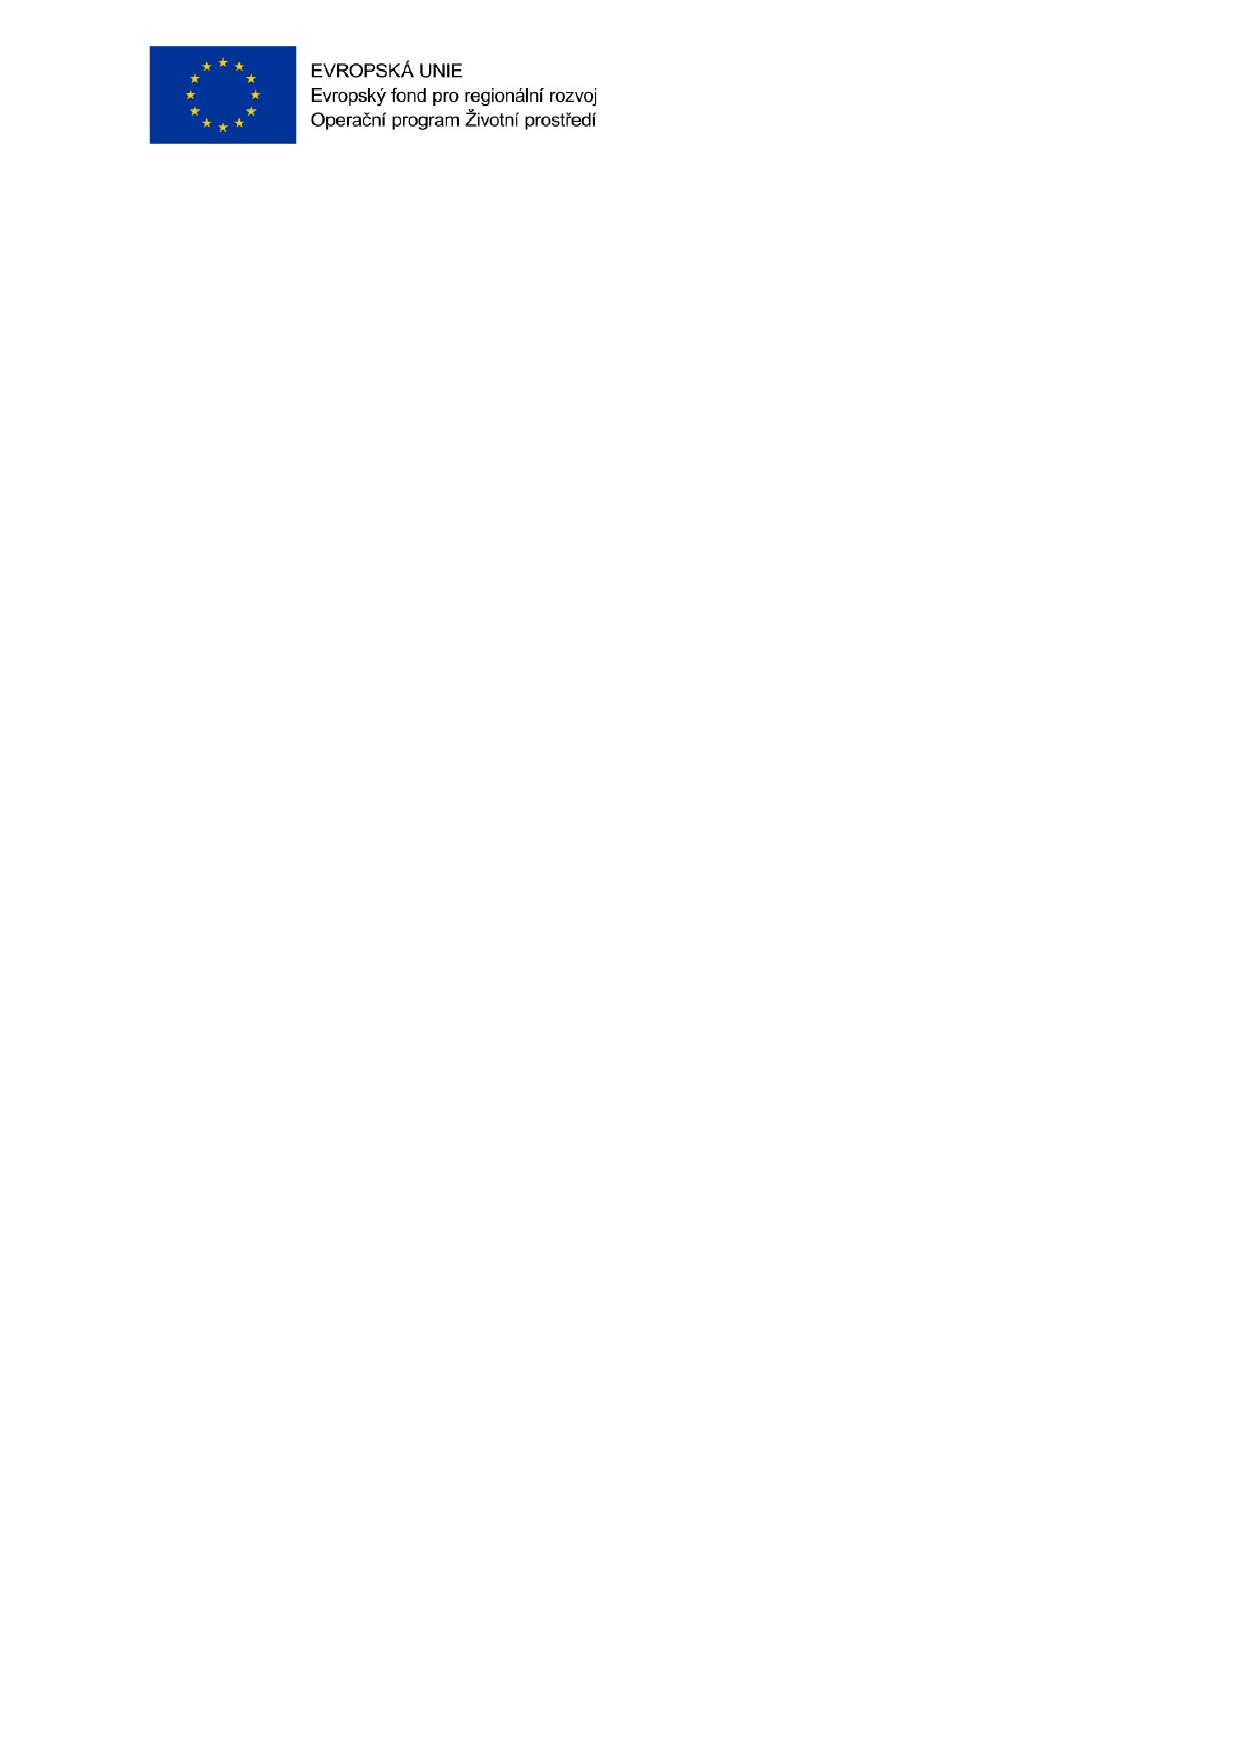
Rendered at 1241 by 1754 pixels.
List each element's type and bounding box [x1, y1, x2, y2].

picture [147, 44, 609, 147]
